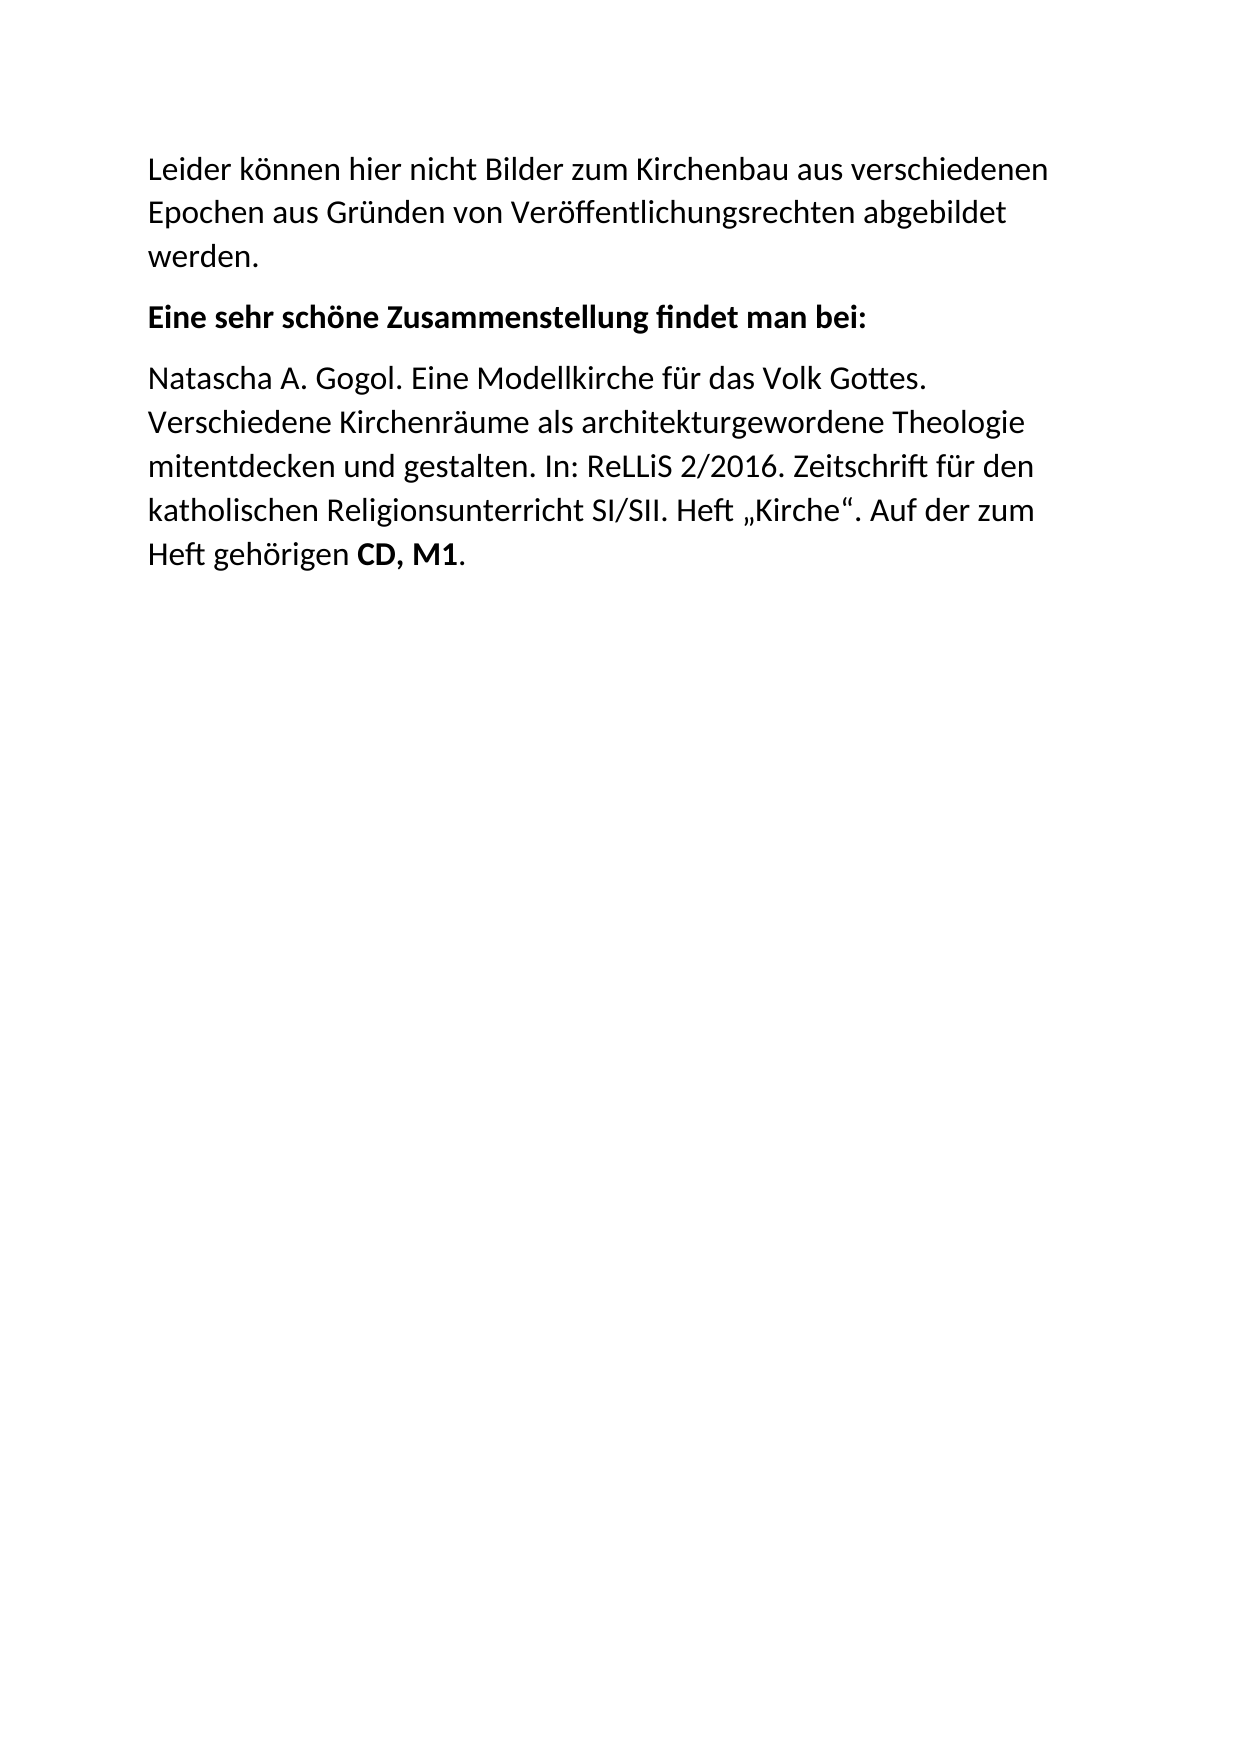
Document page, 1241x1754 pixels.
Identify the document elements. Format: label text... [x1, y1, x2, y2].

text Eine sehr schöne Zusammenstellung findet man bei: [148, 296, 1093, 337]
text Natascha A. Gogol. Eine Modellkirche für das Volk Gottes. Verschiedene Kirchenräume als architekturgewordene Theologie mitentdecken und gestalten. In: ReLLiS 2/2016. Zeitschrift für den katholischen Religionsunterricht SI/SII. Heft „Kirche“. Auf der zum Heft gehörigen CD, M1. [148, 357, 1093, 573]
text Leider können hier nicht Bilder zum Kirchenbau aus verschiedenen Epochen aus Gründen von Veröffentlichungsrechten abgebildet werden. [148, 148, 1093, 276]
